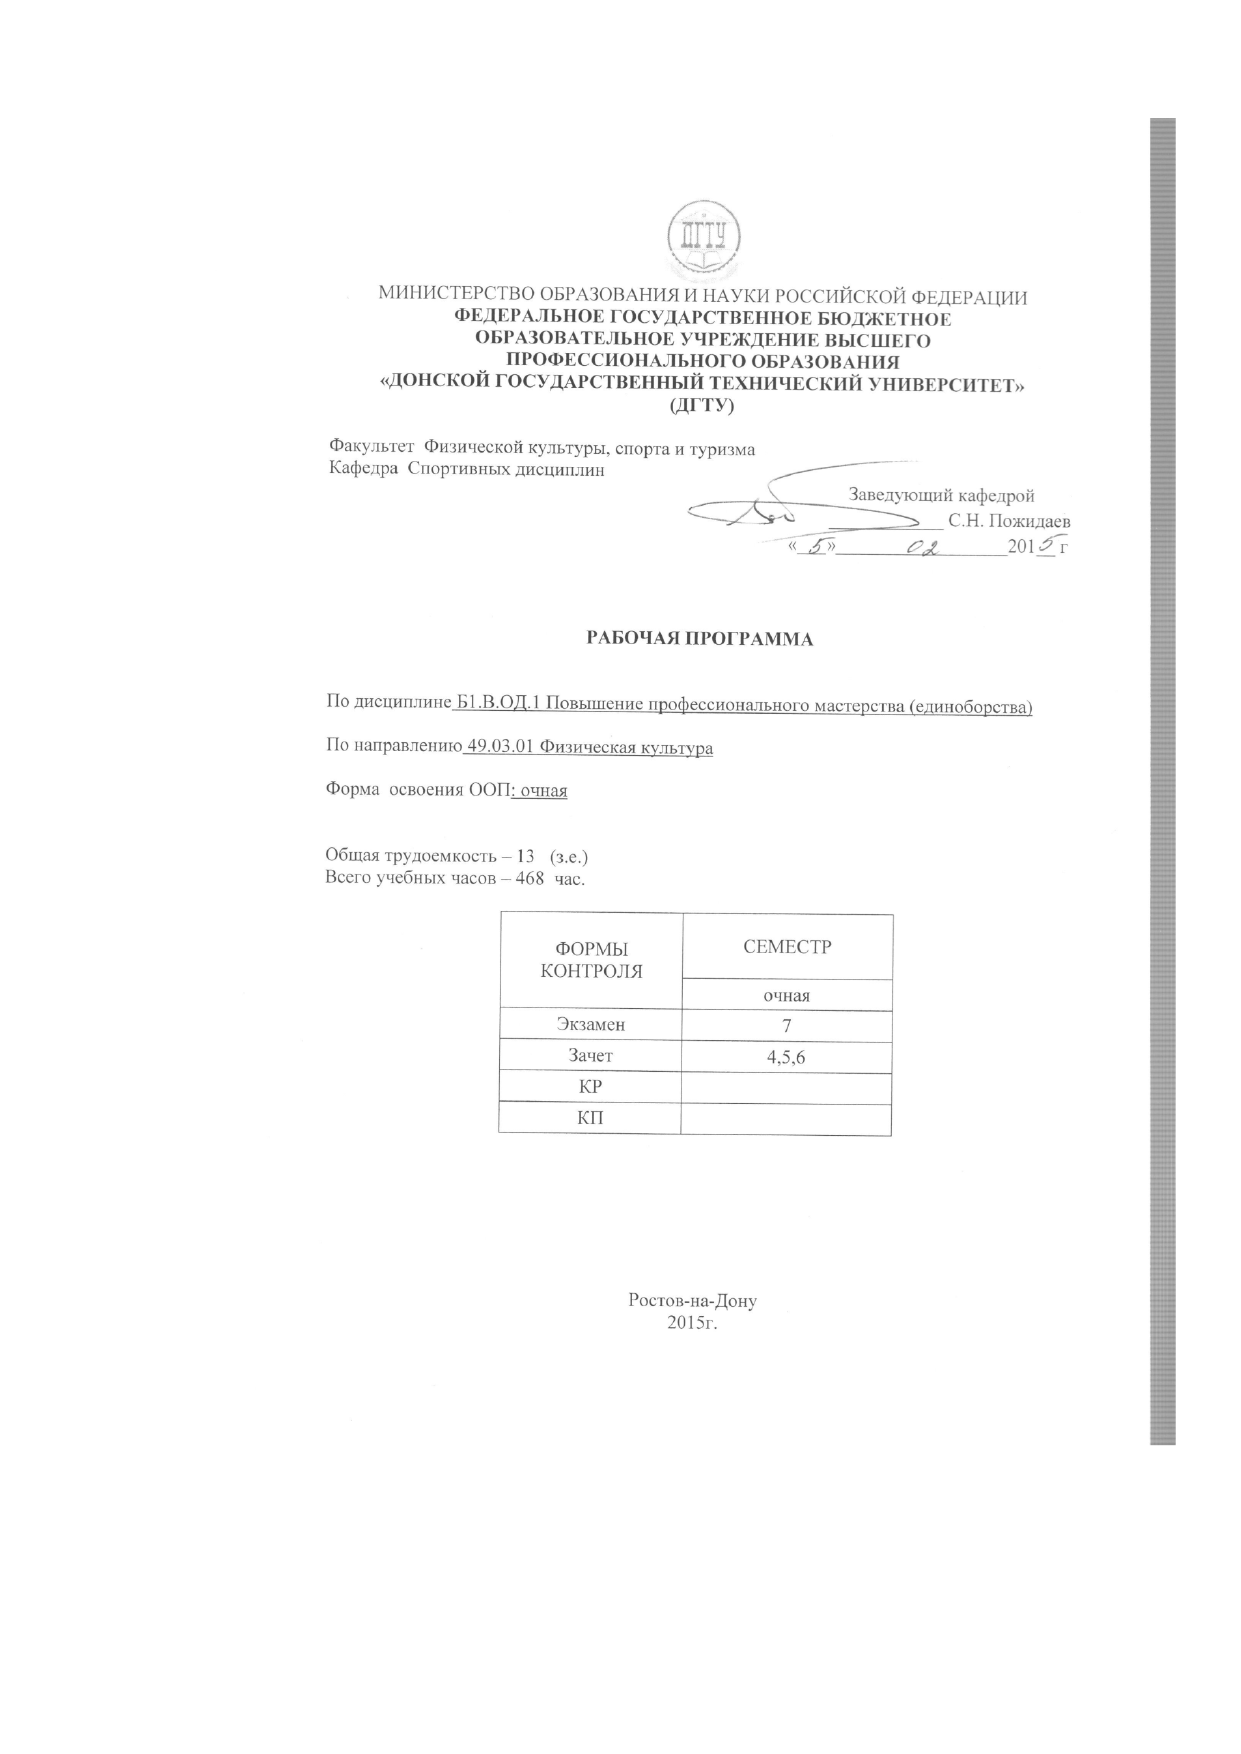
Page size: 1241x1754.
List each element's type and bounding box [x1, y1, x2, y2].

picture [214, 118, 1190, 1458]
